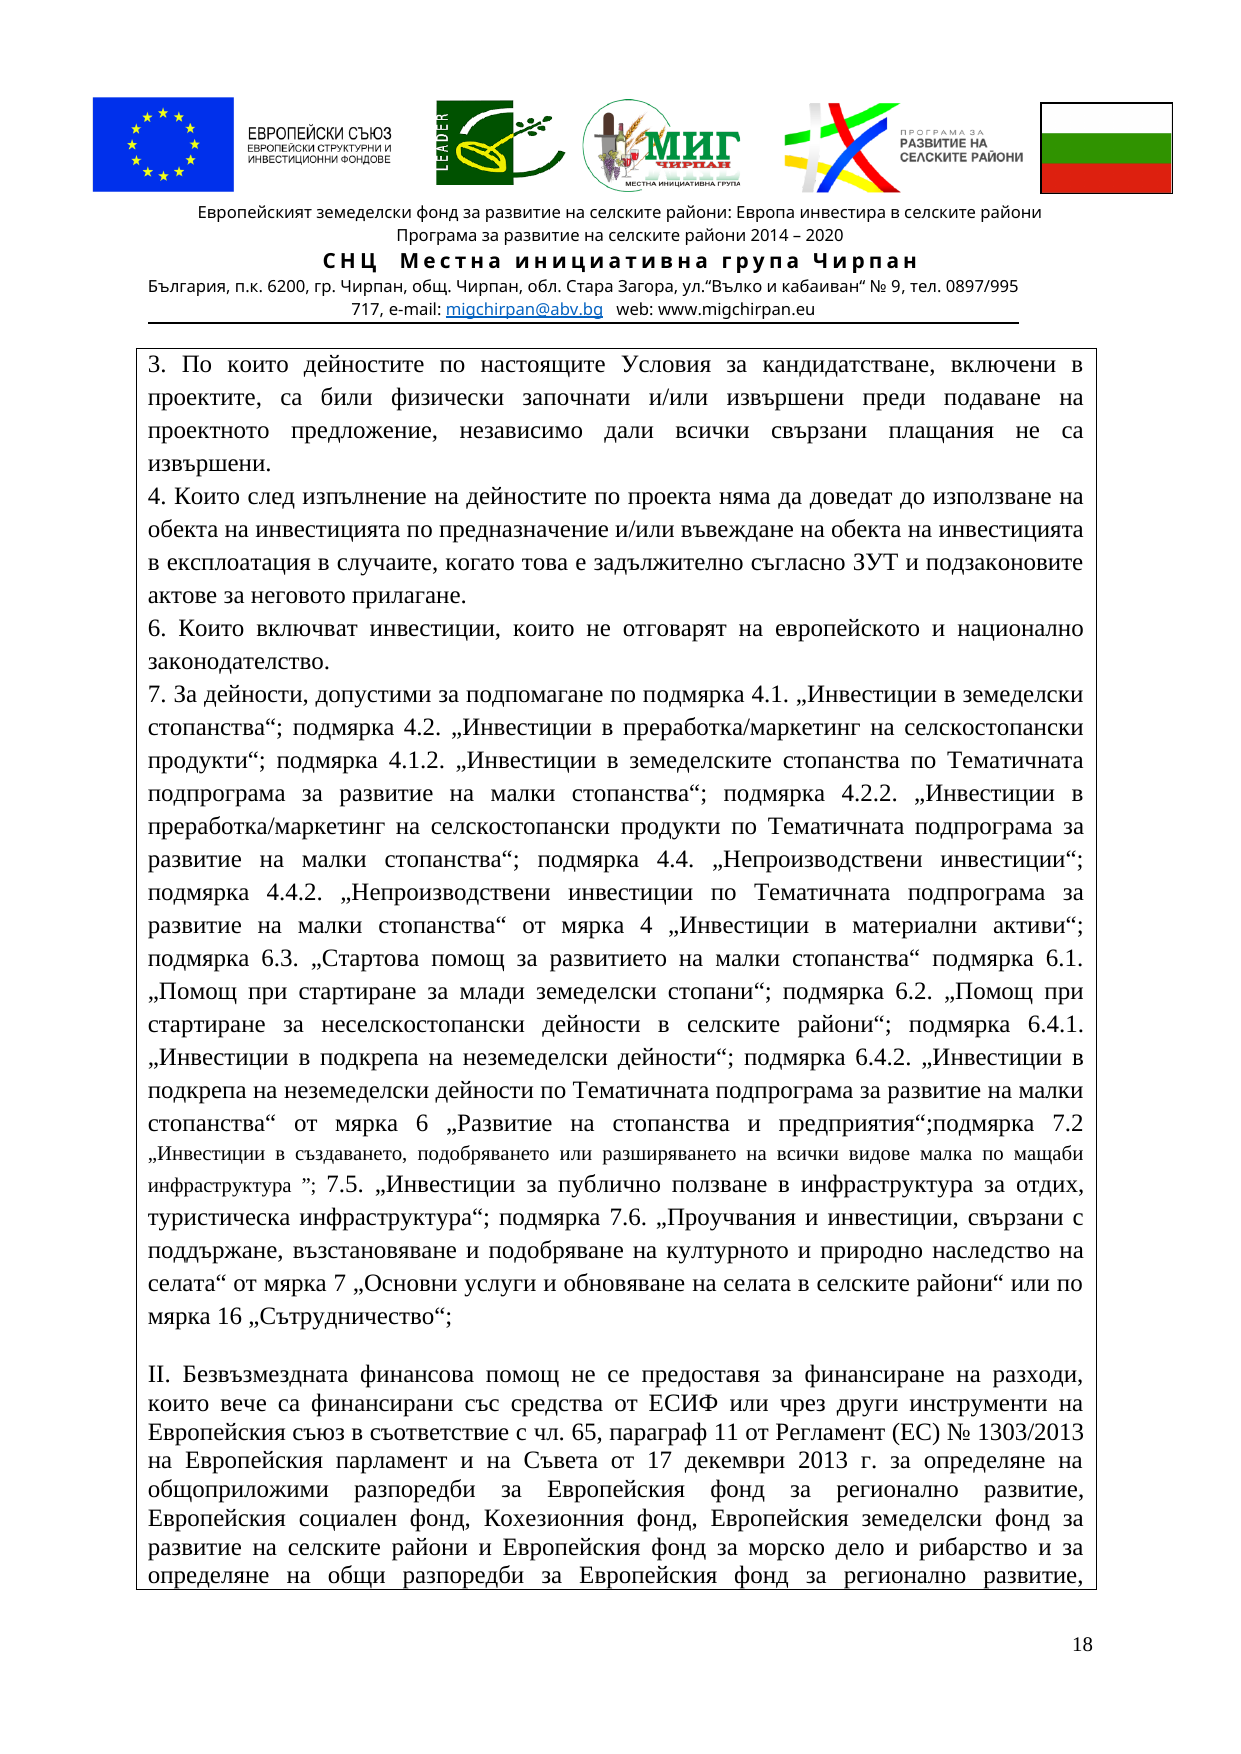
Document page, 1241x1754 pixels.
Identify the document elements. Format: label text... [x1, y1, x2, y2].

picture [770, 95, 1033, 199]
picture [79, 82, 425, 202]
picture [582, 99, 741, 192]
picture [436, 100, 569, 185]
